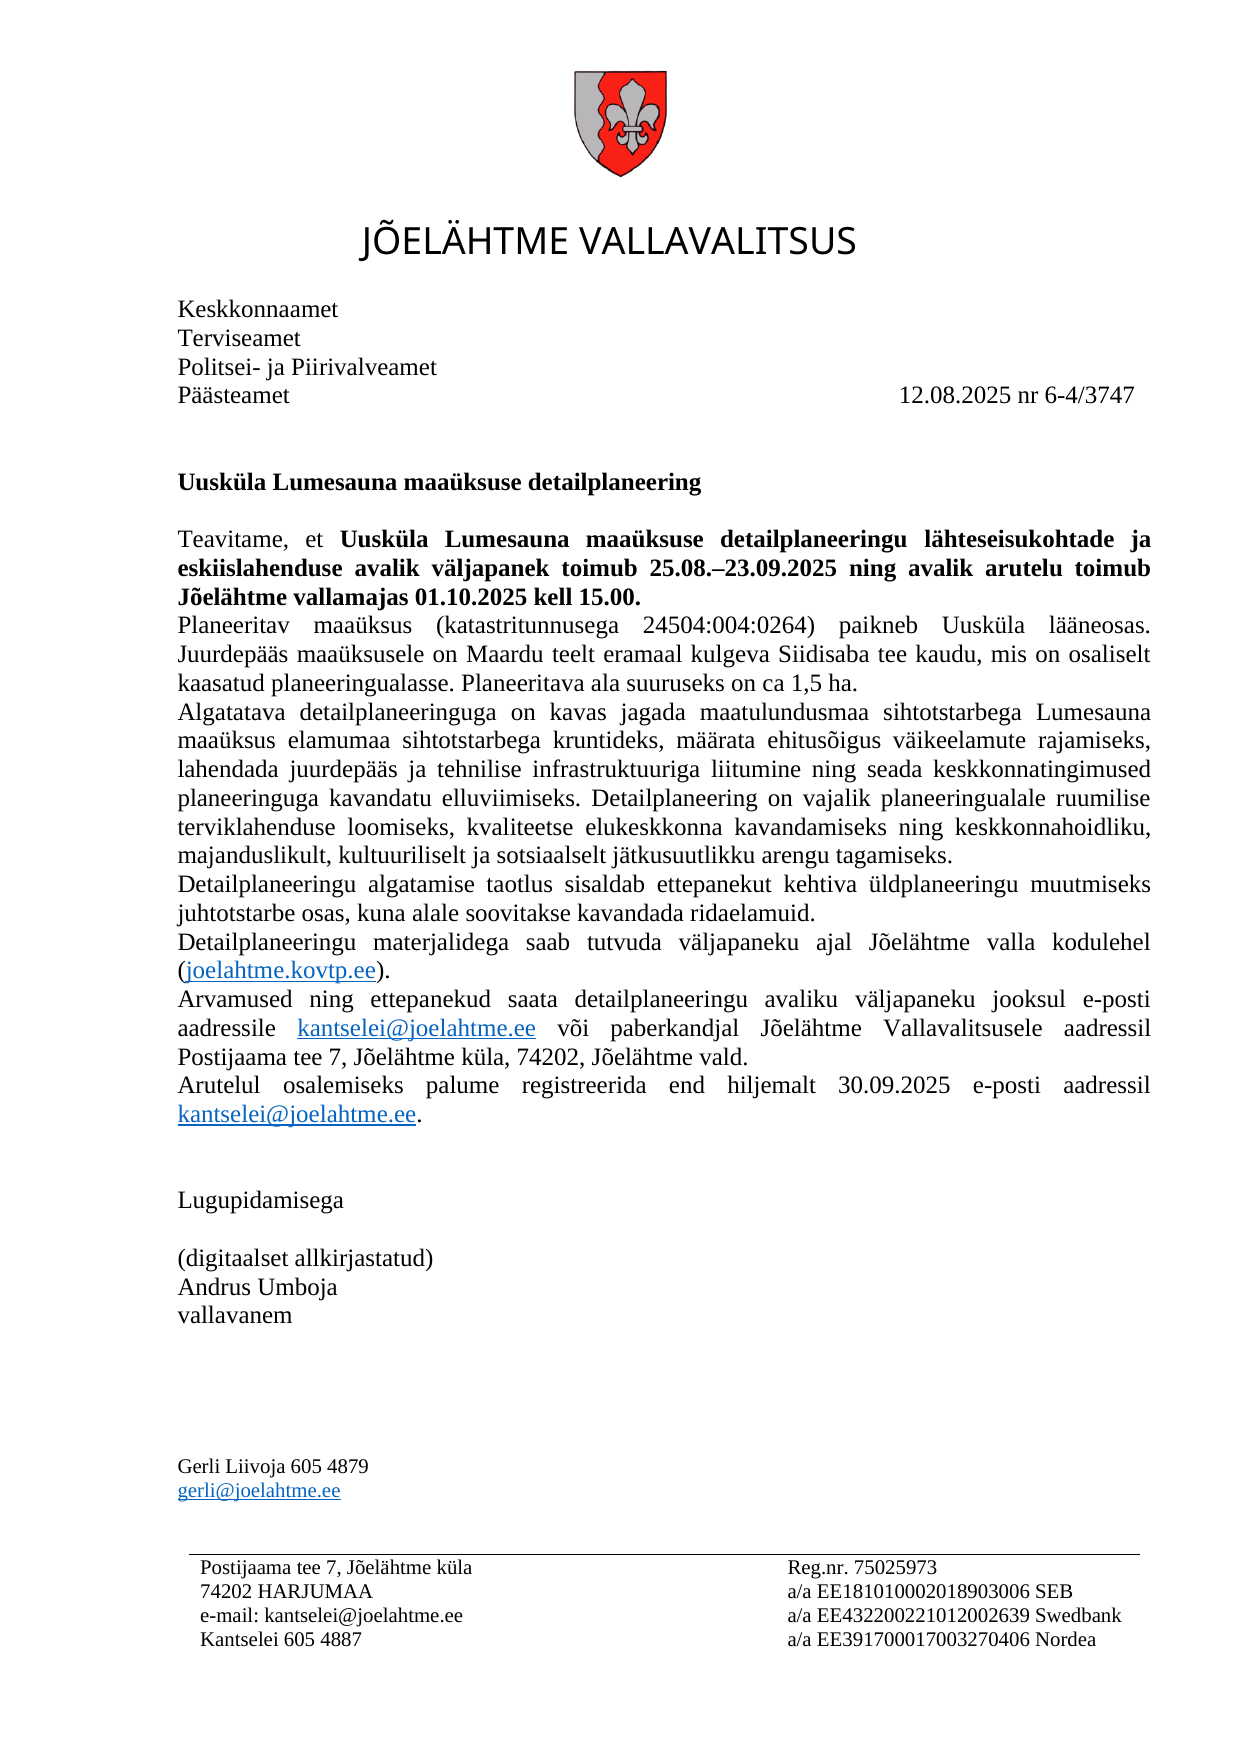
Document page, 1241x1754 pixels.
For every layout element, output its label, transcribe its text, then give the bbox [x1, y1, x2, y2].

text gerli@joelahtme.ee [177, 1478, 1152, 1502]
text Detailplaneeringu materjalidega saab tutvuda väljapaneku ajal Jõelähtme valla kodulehel (joelahtme.kovtp.ee). [177, 927, 1152, 984]
text Detailplaneeringu algatamise taotlus sisaldab ettepanekut kehtiva üldplaneeringu muutmiseks juhtotstarbe osas, kuna alale soovitakse kavandada ridaelamuid. [177, 869, 1152, 927]
text vallavanem [177, 1301, 1152, 1329]
text Andrus Umboja [177, 1272, 1152, 1301]
text Algatatava detailplaneeringuga on kavas jagada maatulundusmaa sihtotstarbega Lumesauna maaüksus elamumaa sihtotstarbega kruntideks, määrata ehitusõigus väikeelamute rajamiseks, lahendada juurdepääs ja tehnilise infrastruktuuriga liitumine ning seada keskkonnatingimused planeeringuga kavandatu elluviimiseks. Detailplaneering on vajalik planeeringualale ruumilise terviklahenduse loomiseks, kvaliteetse elukeskkonna kavandamiseks ning keskkonnahoidliku, majanduslikult, kultuuriliselt ja sotsiaalselt jätkusuutlikku arengu tagamiseks. [177, 697, 1152, 869]
subtitle JÕELÄHTME VALLAVALITSUS [177, 214, 1152, 266]
text Terviseamet [177, 323, 1152, 352]
text (digitaalset allkirjastatud) [177, 1243, 1152, 1272]
text Arutelul osalemiseks palume registreerida end hiljemalt 30.09.2025 e-posti aadressil kantselei@joelahtme.ee. [177, 1071, 1152, 1128]
text Gerli Liivoja 605 4879 [177, 1454, 1152, 1478]
text Uusküla Lumesauna maaüksuse detailplaneering [177, 467, 1152, 496]
text Arvamused ning ettepanekud saata detailplaneeringu avaliku väljapaneku jooksul e-posti aadressile kantselei@joelahtme.ee või paberkandjal Jõelähtme Vallavalitsusele aadressil Postijaama tee 7, Jõelähtme küla, 74202, Jõelähtme vald. [177, 984, 1152, 1071]
text Keskkonnaamet [177, 294, 1152, 323]
text Teavitame, et Uusküla Lumesauna maaüksuse detailplaneeringu lähteseisukohtade ja eskiislahenduse avalik väljapanek toimub 25.08.–23.09.2025 ning avalik arutelu toimub Jõelähtme vallamajas 01.10.2025 kell 15.00. [177, 524, 1152, 611]
text Lugupidamisega [177, 1186, 1152, 1214]
text Päästeamet 12.08.2025 nr 6-4/3747 [177, 381, 1152, 409]
picture [573, 70, 668, 178]
text Politsei- ja Piirivalveamet [177, 352, 1152, 381]
text Planeeritav maaüksus (katastritunnusega 24504:004:0264) paikneb Uusküla lääneosas. Juurdepääs maaüksusele on Maardu teelt eramaal kulgeva Siidisaba tee kaudu, mis on osaliselt kaasatud planeeringualasse. Planeeritava ala suuruseks on ca 1,5 ha. [177, 611, 1152, 697]
